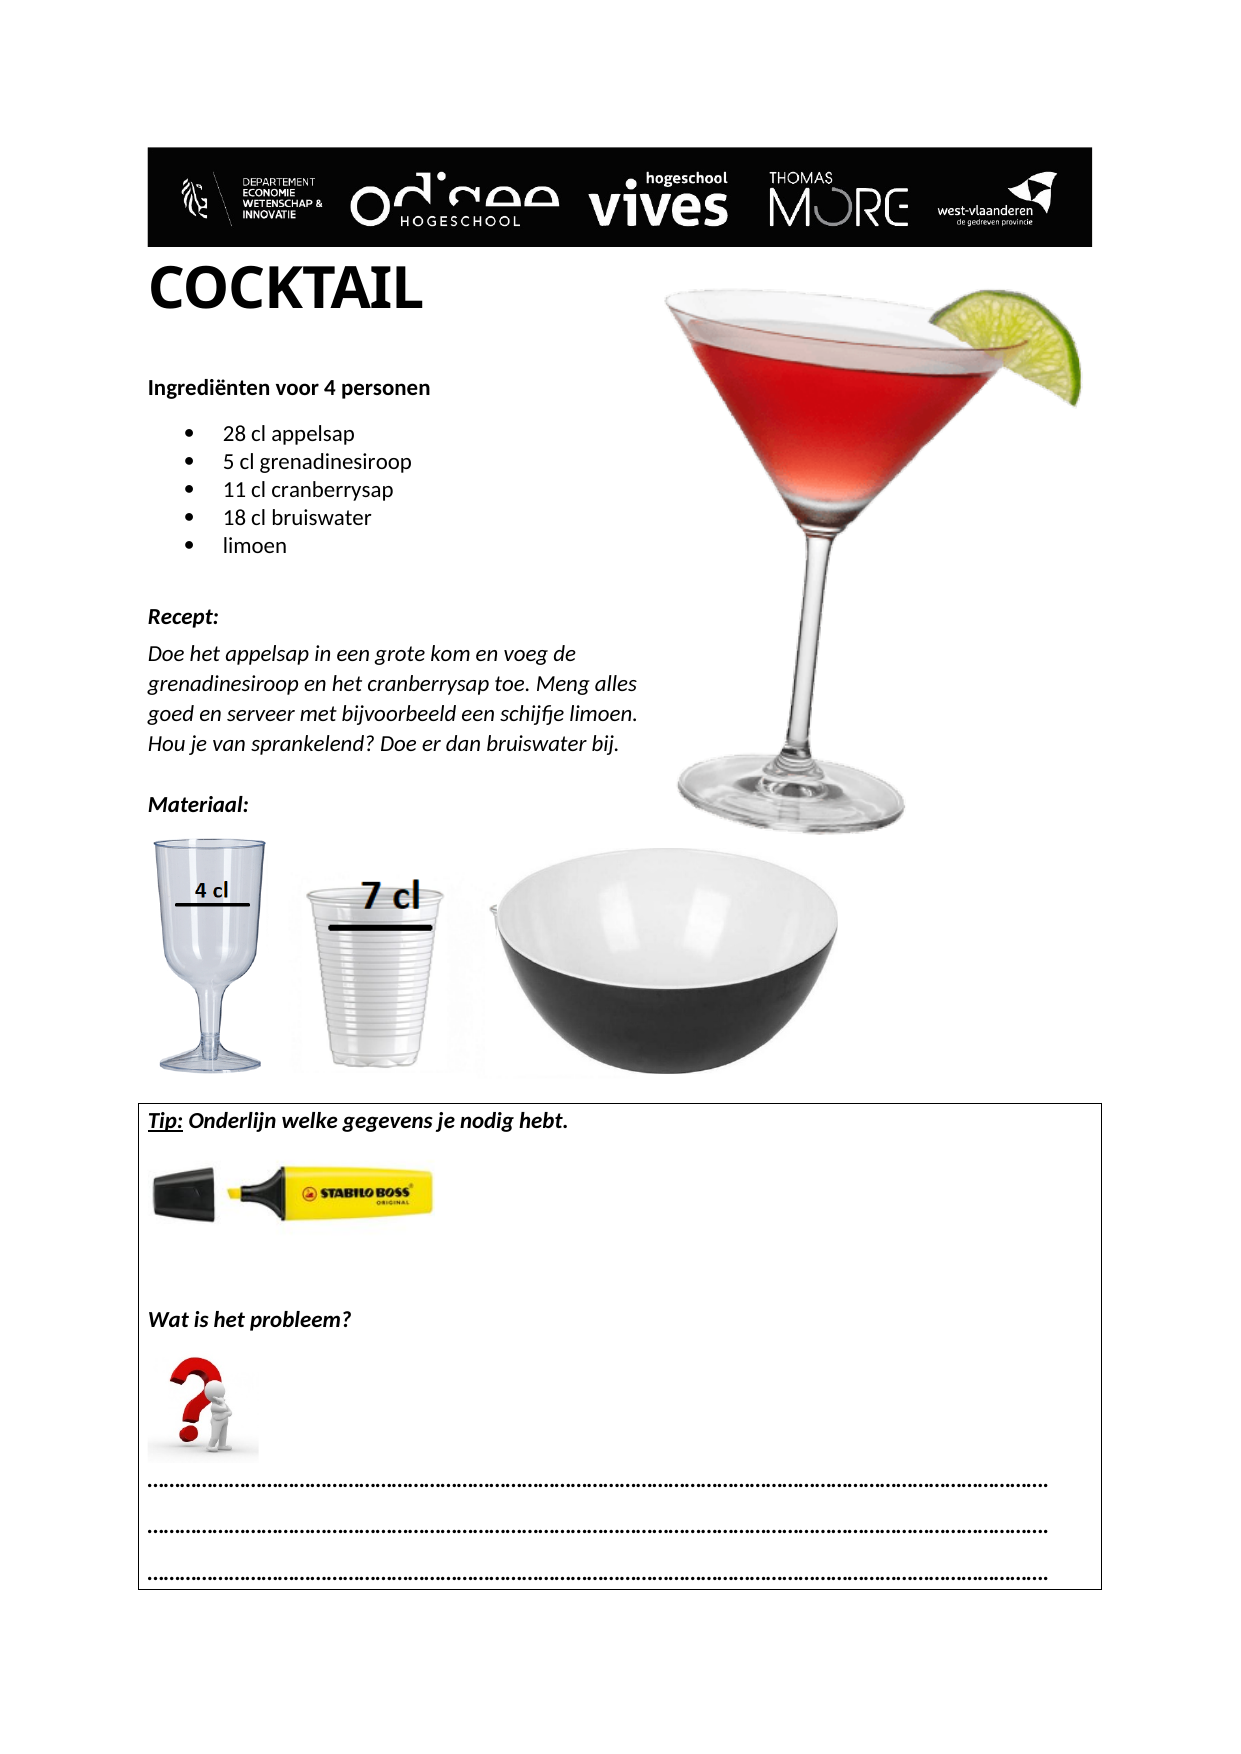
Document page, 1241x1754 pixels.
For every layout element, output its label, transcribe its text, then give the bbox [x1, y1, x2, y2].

list 5 cl grenadinesiroop [185, 447, 663, 476]
picture [147, 836, 838, 1084]
picture [147, 1351, 259, 1463]
text …………………………………………………………………………………………………………………………………………………. [139, 1555, 1101, 1589]
title COCKTAIL [148, 247, 1093, 326]
text Wat is het probleem? [139, 1302, 1101, 1333]
text Materiaal: [148, 790, 663, 818]
list 11 cl cranberrysap [185, 476, 663, 503]
text Doe het appelsap in een grote kom en voeg de grenadinesiroop en het cranberrysap toe. Meng alles goed en serveer met bijvoorbeeld een schijfje limoen. Hou je van sprankelend? Doe er dan bruiswater bij. [148, 639, 663, 757]
list limoen [185, 532, 663, 559]
list 28 cl appelsap [185, 419, 663, 447]
text Tip: Onderlijn welke gegevens je nodig hebt. [139, 1104, 1101, 1134]
text Recept: [148, 602, 663, 630]
list 18 cl bruiswater [185, 503, 663, 532]
picture [147, 1152, 436, 1239]
picture [147, 147, 1093, 247]
text …………………………………………………………………………………………………………………………………………………. [139, 1348, 1101, 1493]
picture [663, 287, 1093, 835]
text …………………………………………………………………………………………………………………………………………………. [139, 1508, 1101, 1540]
text Ingrediënten voor 4 personen [148, 373, 663, 401]
